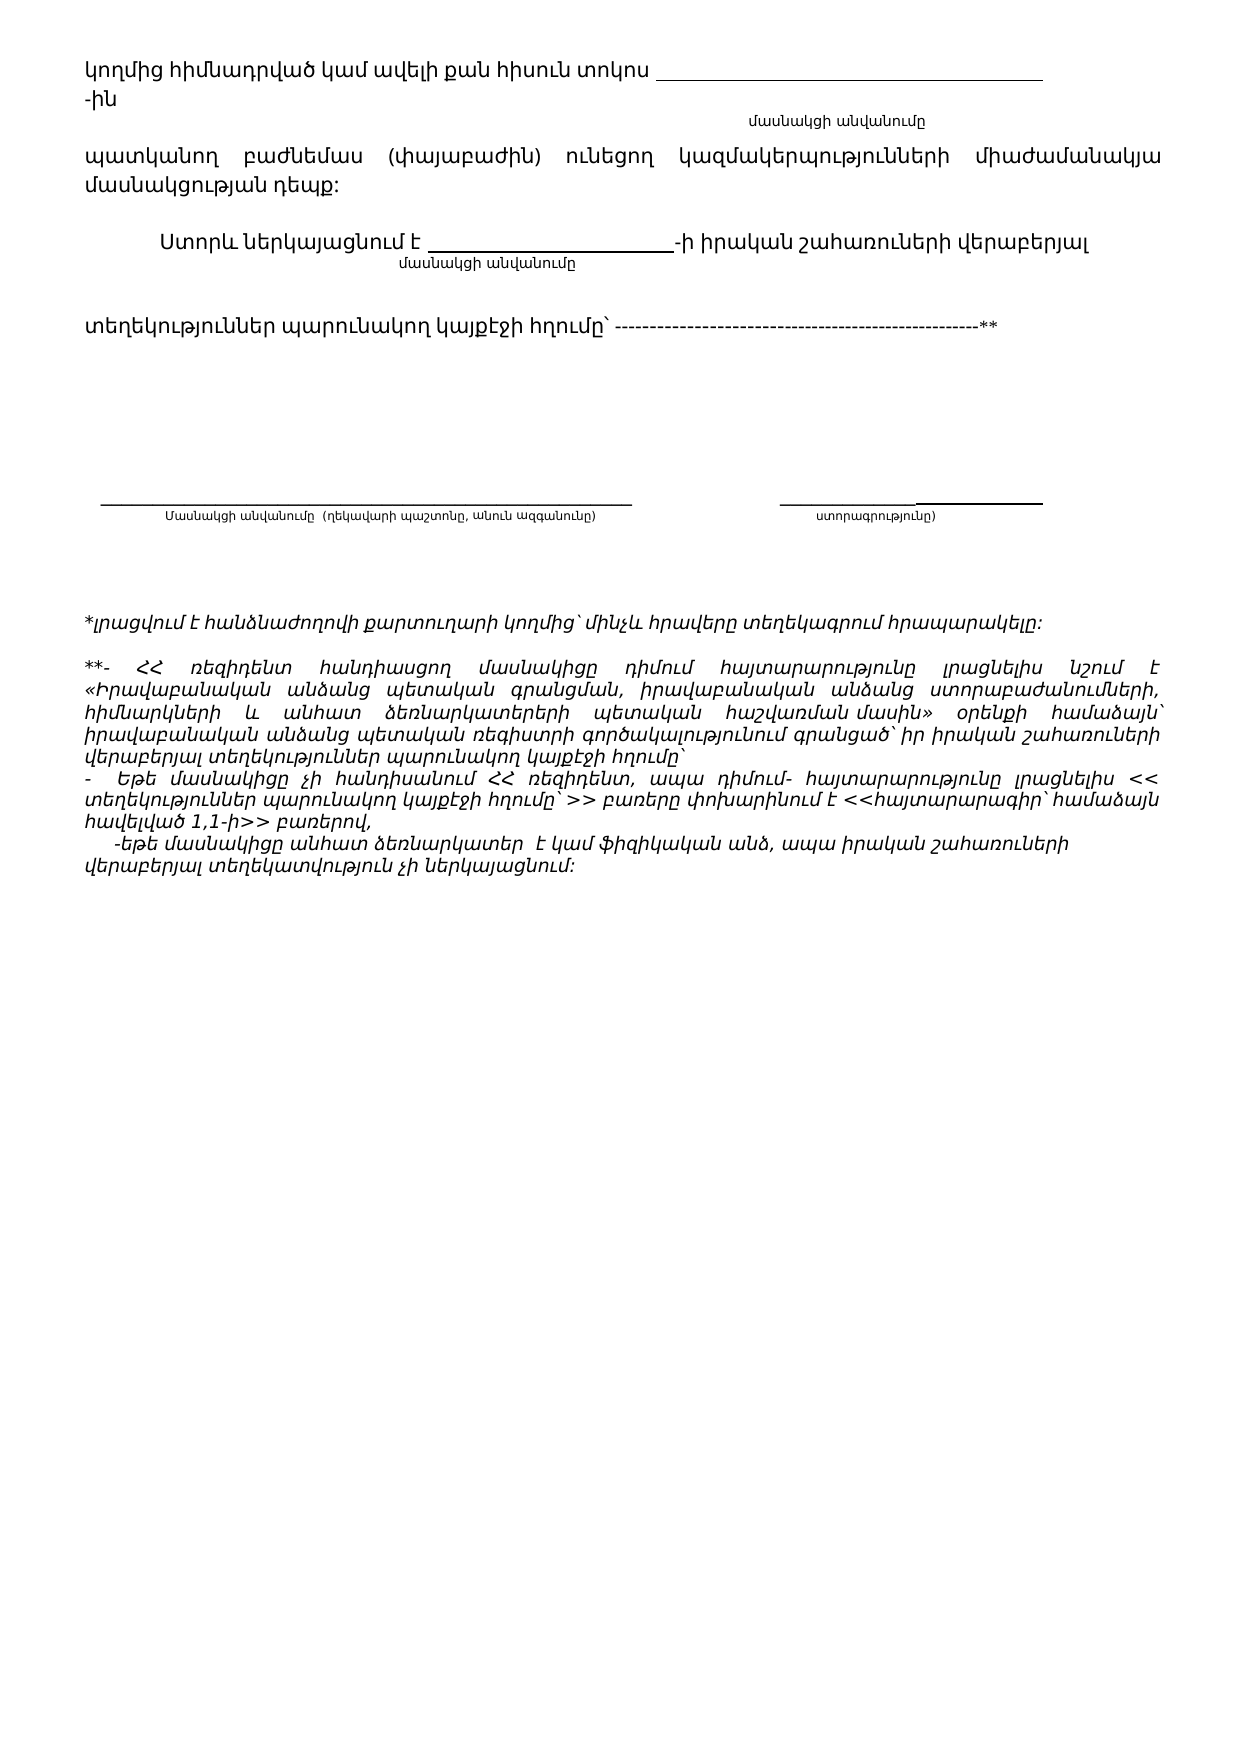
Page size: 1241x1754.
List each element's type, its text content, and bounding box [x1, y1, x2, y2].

text տեղեկություններ պարունակող կայքէջի հղումը՝ ----------------------------------------------------** [84, 311, 1162, 339]
text մասնակցի անվանումը [84, 112, 1162, 142]
text *լրացվում է հանձնաժողովի քարտուղարի կողմից` մինչև հրավերը տեղեկագրում հրապարակելը: [84, 610, 1162, 635]
text - Եթե մասնակիցը չի հանդիսանում ՀՀ ռեզիդենտ, ապա դիմում- հայտարարությունը լրացնելիս << տեղեկություններ պարունակող կայքէջի հղումը՝ >> բառերը փոխարինում է <<հայտարարագիր՝ համաձայն հավելված 1,1-ի>> բառերով, [84, 767, 1162, 833]
text -եթե մասնակիցը անհատ ձեռնարկատեր է կամ ֆիզիկական անձ, ապա իրական շահառուների վերաբերյալ տեղեկատվություն չի ներկայացնում: [84, 833, 1162, 877]
text կողմից հիմնադրված կամ ավելի քան հիսուն տոկոս -ին [84, 56, 1162, 112]
text ___________________________________________________ _____________ Մասնակցի անվանումը (ղեկավարի պաշտոնը, անուն ազգանունը) ստորագրությունը) [84, 482, 1162, 535]
text մասնակցի անվանումը [84, 255, 1162, 284]
text Ստորև ներկայացնում է -ի իրական շահառուների վերաբերյալ [159, 227, 1162, 255]
text պատկանող բաժնեմաս (փայաբաժին) ունեցող կազմակերպությունների միաժամանակյա մասնակցության դեպք: [84, 142, 1162, 198]
text **- ՀՀ ռեզիդենտ հանդիասցող մասնակիցը դիմում հայտարարությունը լրացնելիս նշում է «Իրավաբանական անձանց պետական գրանցման, իրավաբանական անձանց ստորաբաժանումների, հիմնարկների և անհատ ձեռնարկատերերի պետական հաշվառման մասին» օրենքի համաձայն՝ իրավաբանական անձանց պետական ռեգիստրի գործակալությունում գրանցած՝ իր իրական շահառուների վերաբերյալ տեղեկություններ պարունակող կայքէջի հղումը՝ [84, 657, 1162, 767]
